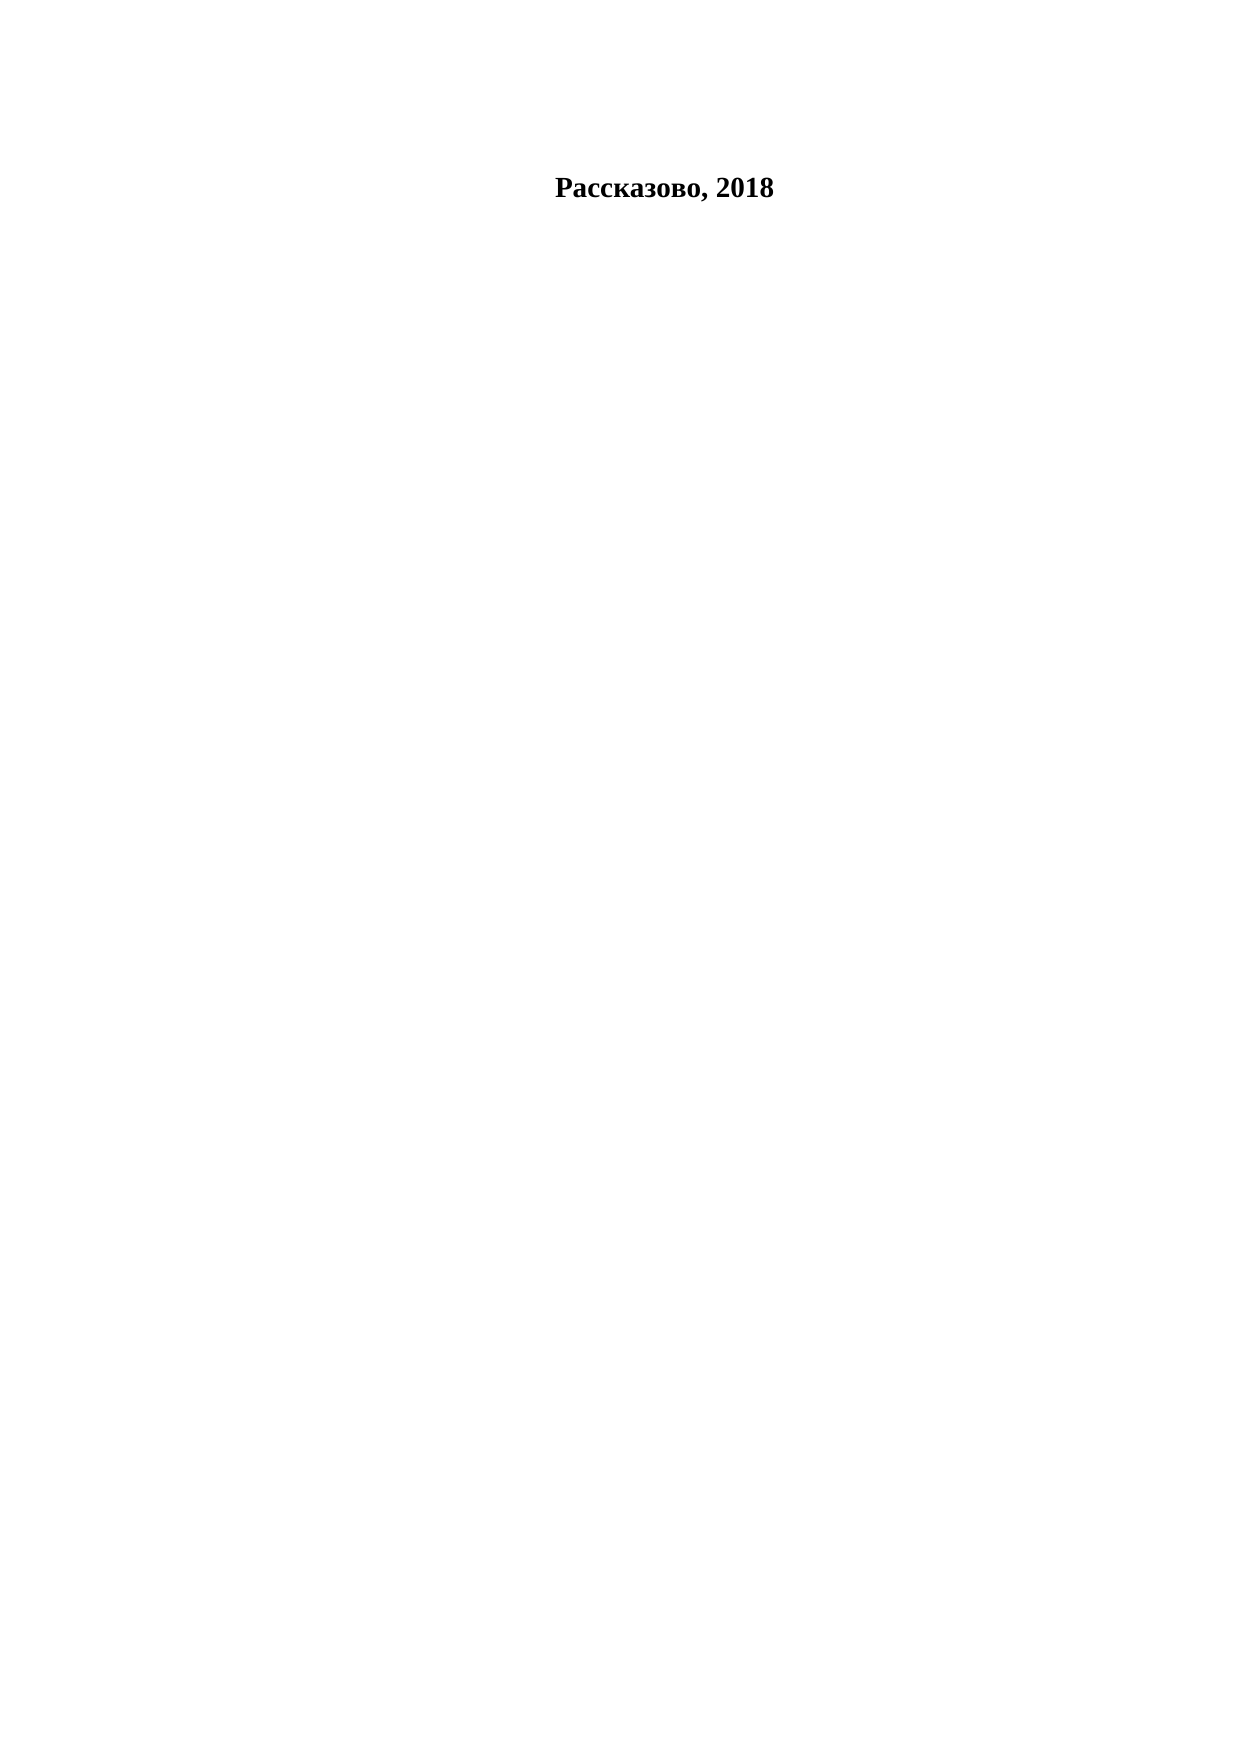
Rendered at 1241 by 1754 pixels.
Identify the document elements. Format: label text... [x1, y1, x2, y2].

text Рассказово, 2018 [177, 170, 1152, 203]
